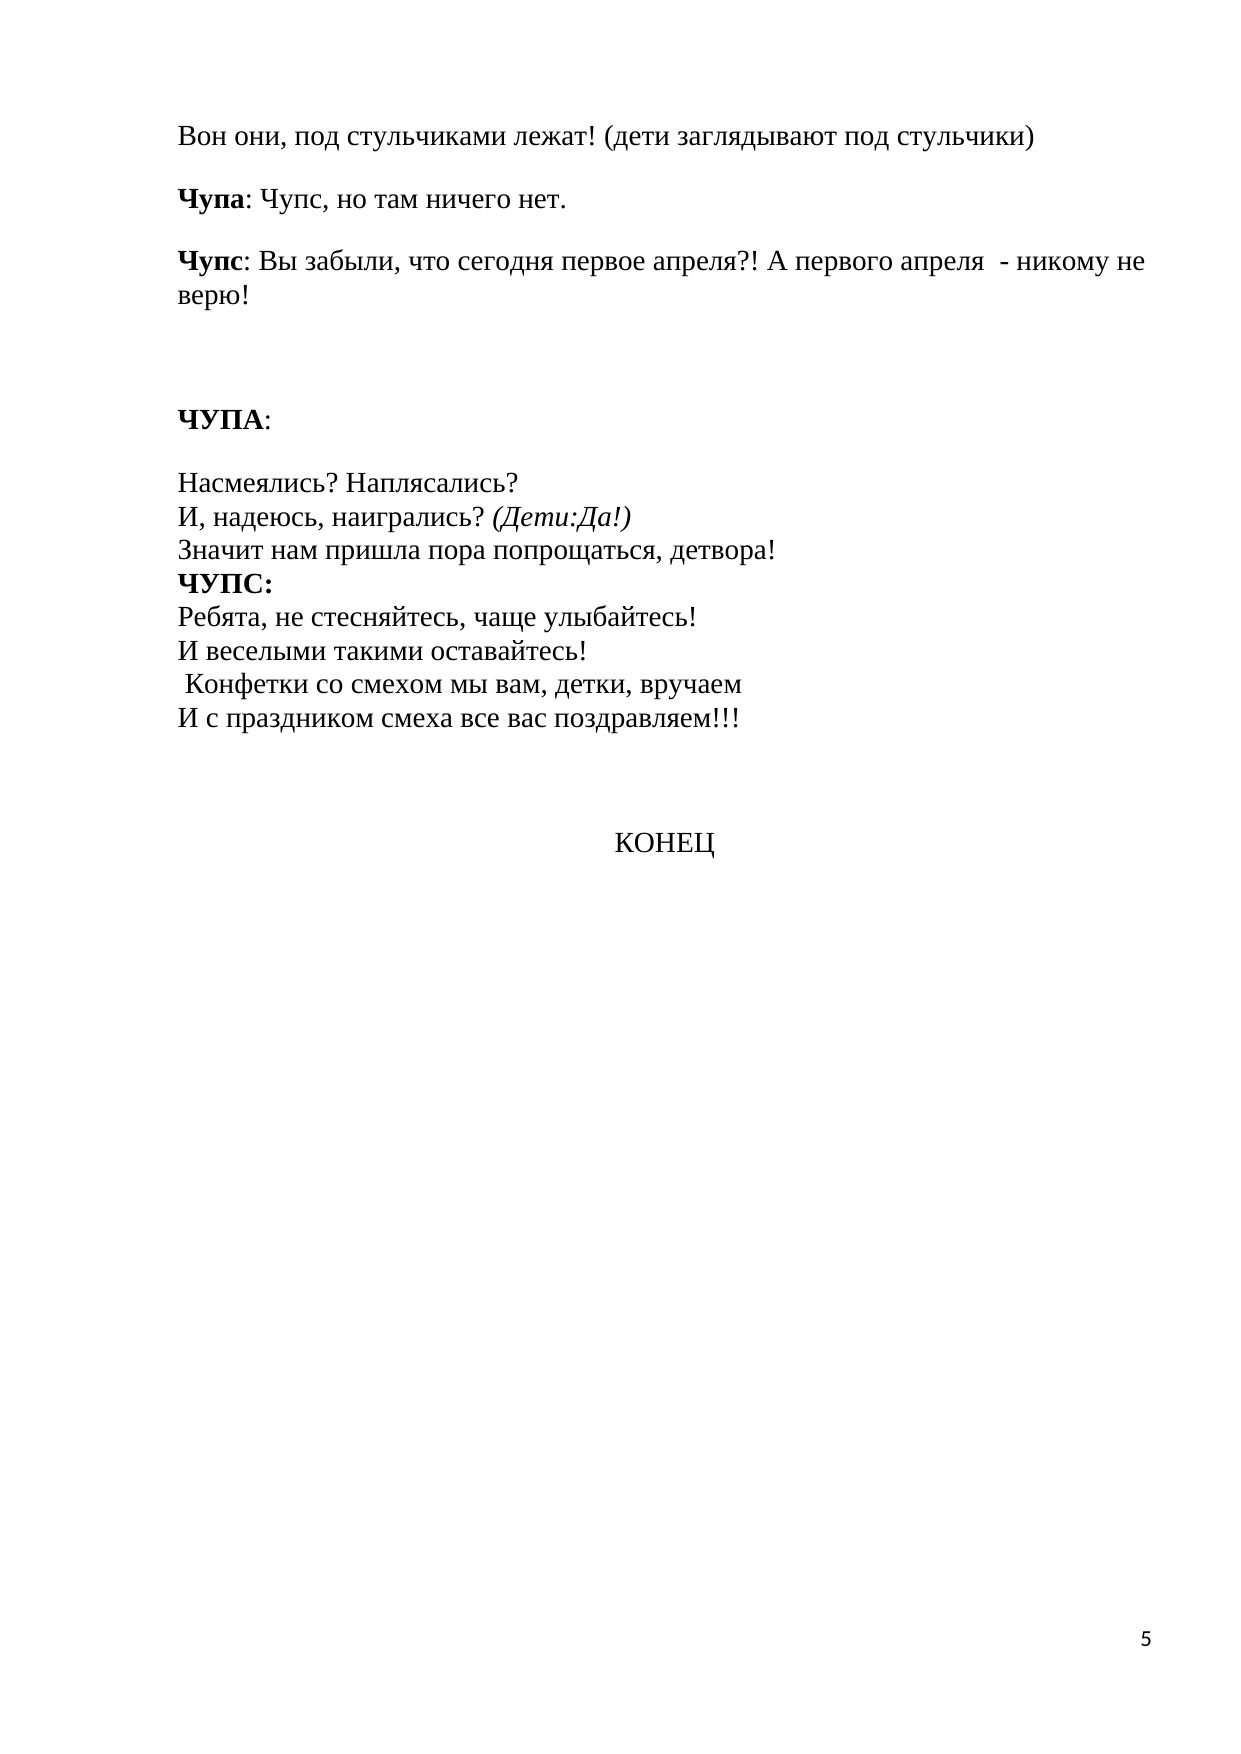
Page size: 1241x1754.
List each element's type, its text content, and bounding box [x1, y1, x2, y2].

text Чупс: Вы забыли, что сегодня первое апреля?! А первого апреля - никому не верю! [177, 243, 1152, 311]
text И с праздником смеха все вас поздравляем!!! [177, 700, 1152, 733]
text КОНЕЦ [177, 825, 1152, 859]
text ЧУПС: [177, 566, 1152, 599]
text И веселыми такими оставайтесь! [177, 633, 1152, 666]
text Конфетки со смехом мы вам, детки, вручаем [177, 666, 1152, 700]
text Значит нам пришла пора попрощаться, детвора! [177, 532, 1152, 566]
text Чупа: Чупс, но там ничего нет. [177, 181, 1152, 214]
text Вон они, под стульчиками лежат! (дети заглядывают под стульчики) [177, 118, 1152, 152]
text Насмеялись? Наплясались? [177, 465, 1152, 499]
text И, надеюсь, наигрались? (Дети:Да!) [177, 499, 1152, 532]
text ЧУПА: [177, 402, 1152, 436]
text Ребята, не стесняйтесь, чаще улыбайтесь! [177, 599, 1152, 633]
